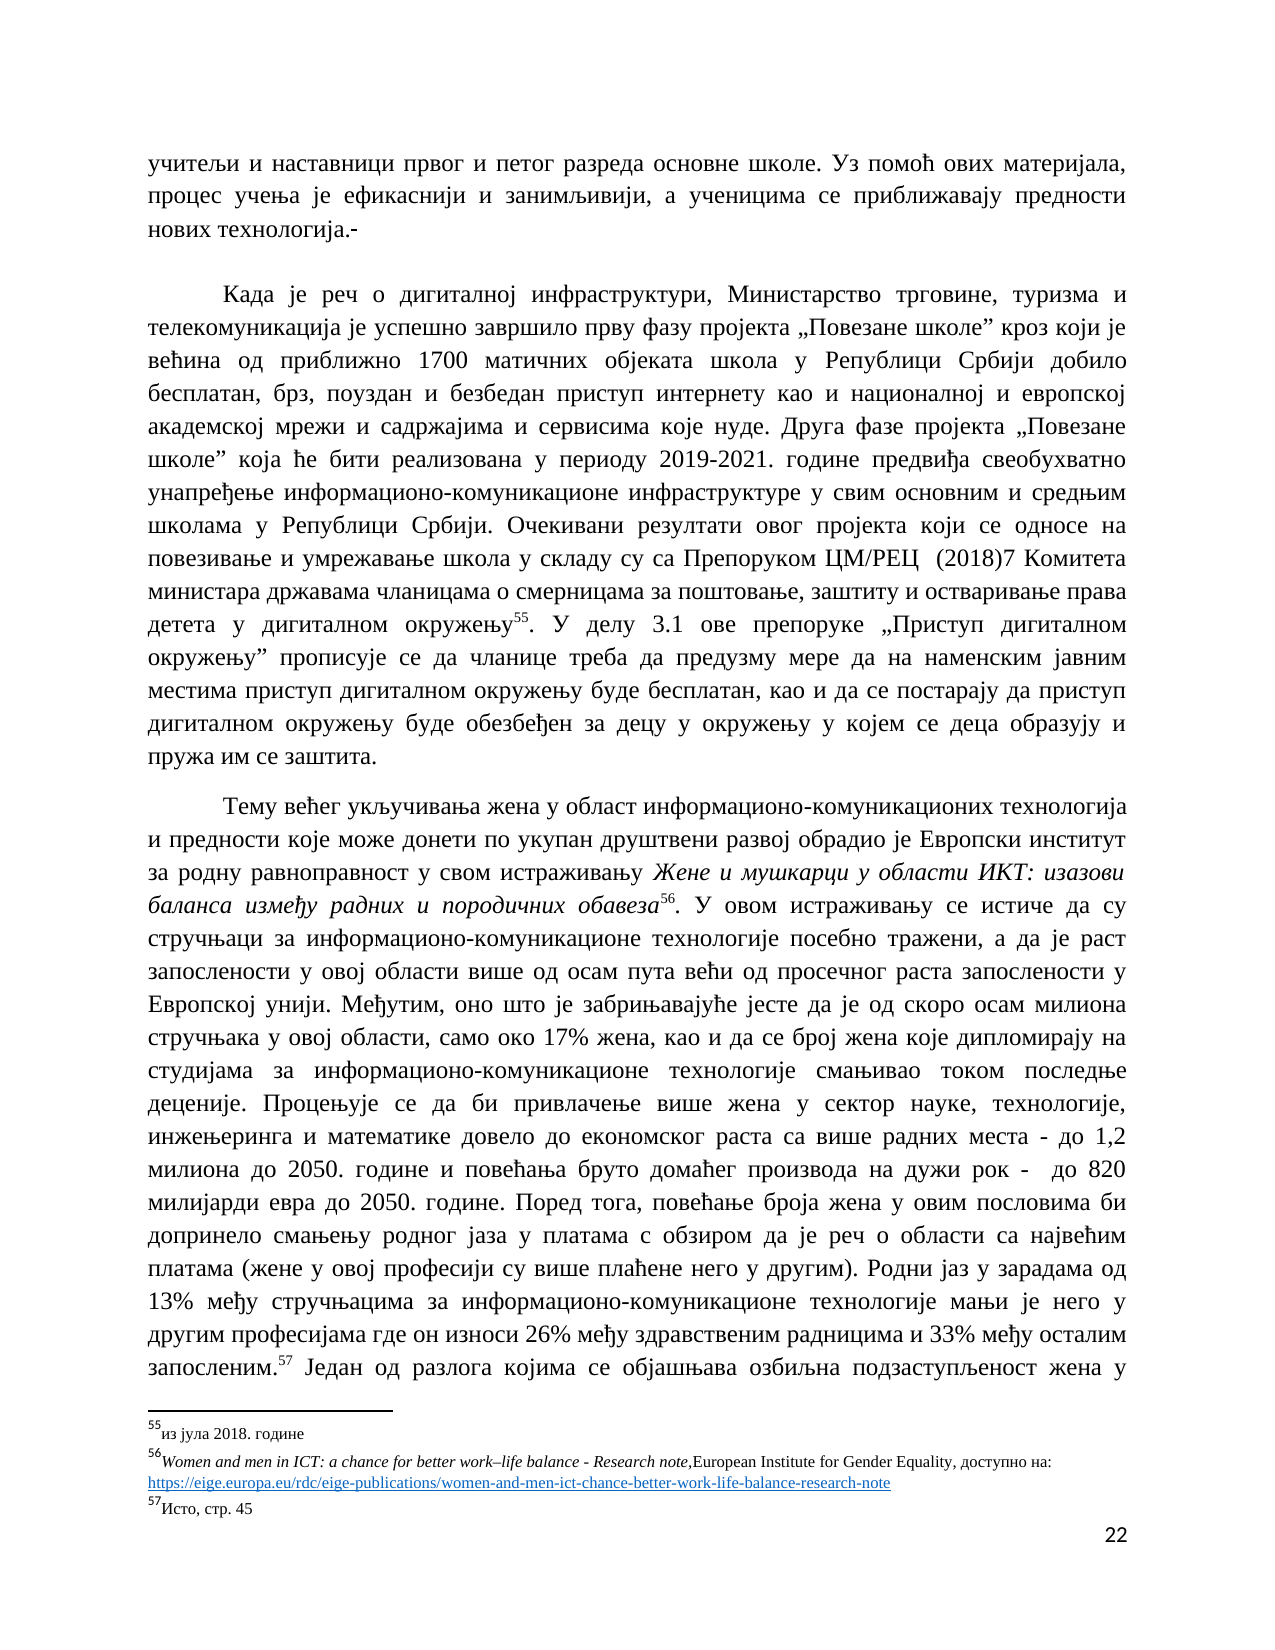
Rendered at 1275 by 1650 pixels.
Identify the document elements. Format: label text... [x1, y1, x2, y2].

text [148, 209, 1127, 242]
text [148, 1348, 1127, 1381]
text Када је реч о дигиталној инфраструктури, Министарство трговине, туризма и телекомуникација је успешно завршило прву фазу пројекта „Повезане школе” кроз који је већина од приближно 1700 матичних објеката школа у Републици Србији добило бесплатан, брз, поуздан и безбедан приступ интернету као и националној и европској академској мрежи и садржајима и сервисима које нуде. Друга фазе пројекта „Повезане школе” која ће бити реализована у периоду 2019-2021. године предвиђа свеобухватно унапређење информационо-комуникационе инфраструктуре у свим основним и средњим школама у Републици Србији. Очекивани резултати овог пројекта који се односе на повезивање и умрежавање школа у складу су са Препоруком ЦМ/РЕЦ (2018)7 Комитета министара државама чланицама о смерницама за поштовање, заштиту и остваривање права детета у дигиталном окружењу. У делу 3.1 ове препоруке „Приступ дигиталном окружењу” прописује се да чланице треба да предузму мере да на наменским јавним местима приступ дигиталном окружењу буде бесплатан, као и да се постарају да приступ дигиталном окружењу буде обезбеђен за децу у окружењу у којем се деца образују и пружа им се заштита. [148, 279, 1127, 770]
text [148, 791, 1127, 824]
